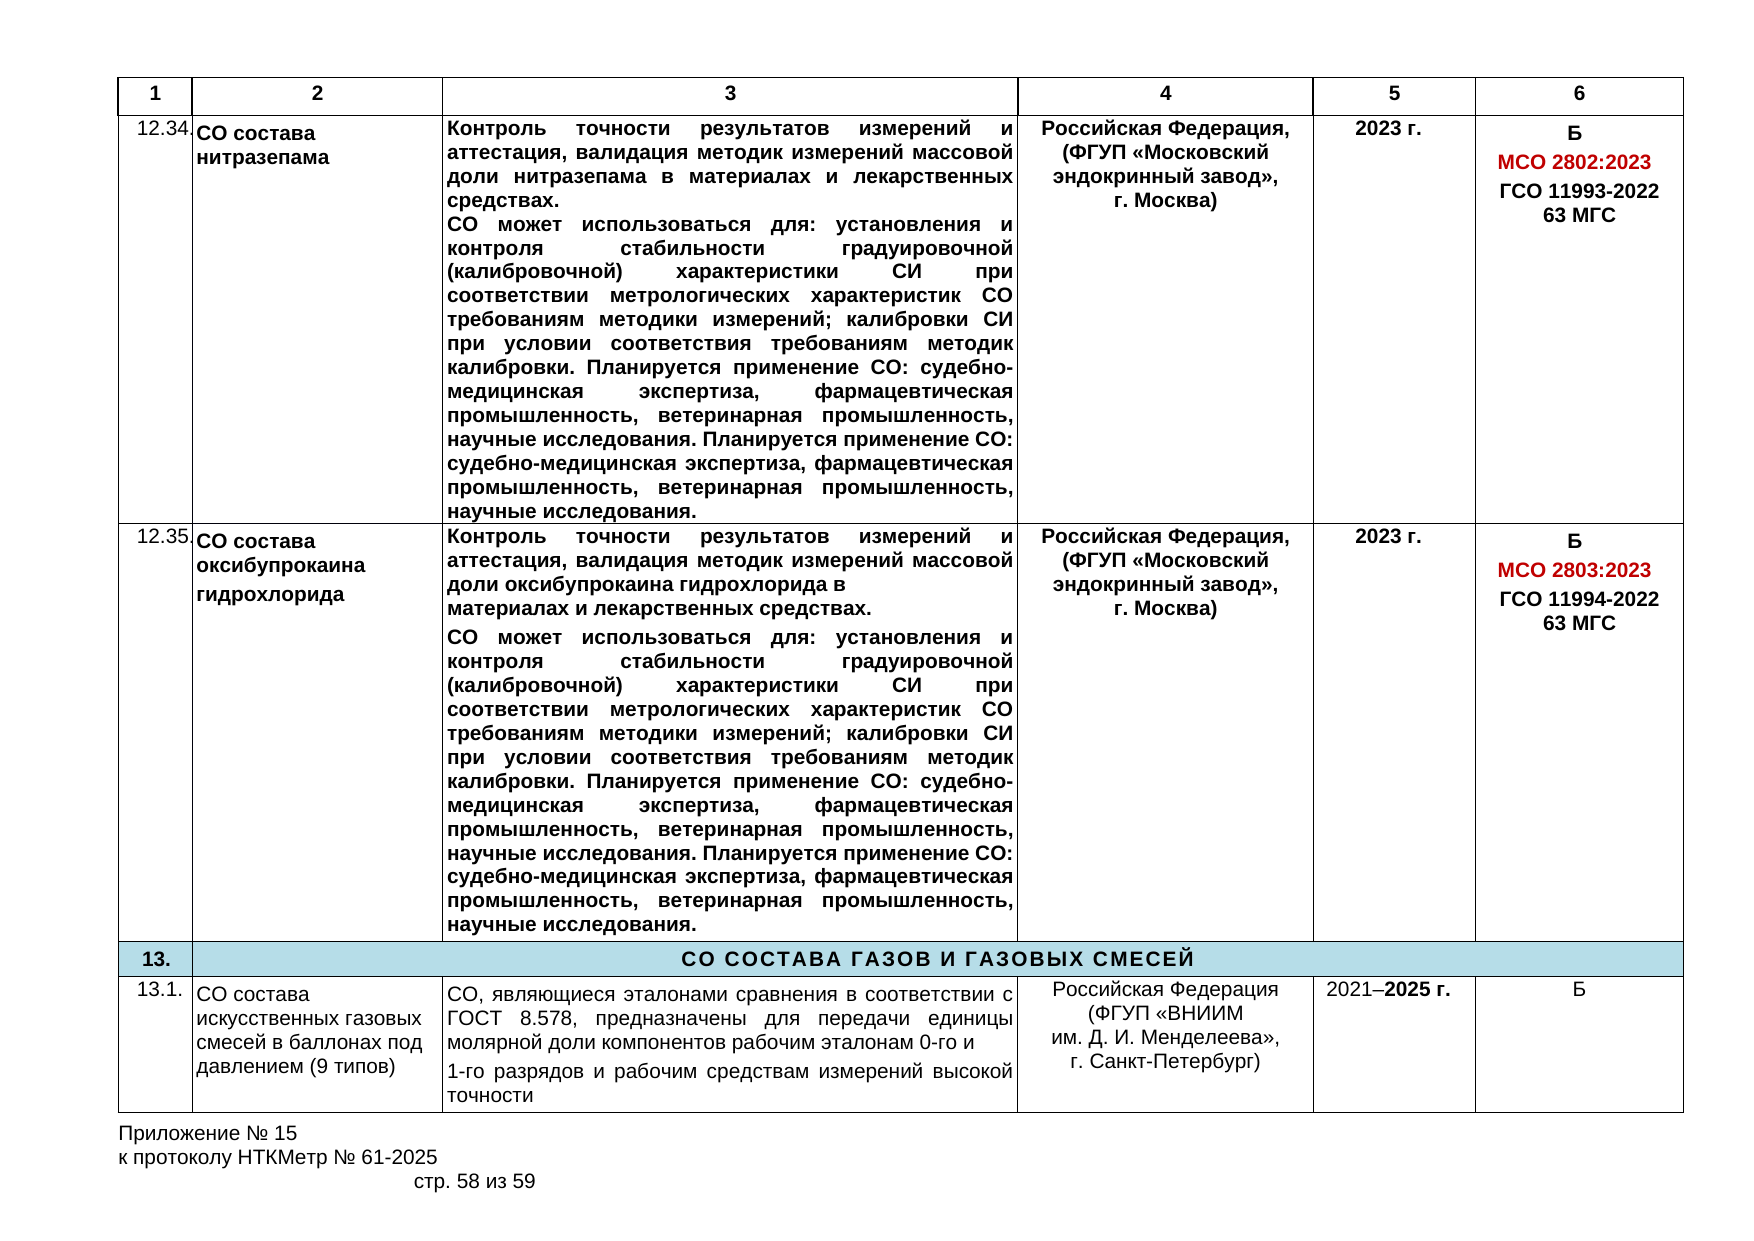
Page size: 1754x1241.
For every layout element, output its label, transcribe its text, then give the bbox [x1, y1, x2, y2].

table_cell [119, 116, 192, 523]
table_cell Контроль точности результатов измерений и аттестация, валидация методик измерений массовой доли оксибупрокаина гидрохлорида в материалах и лекарственных средствах. СО может использоваться для: установления и контроля стабильности градуировочной (калибровочной) характеристики СИ при соответствии метрологических характеристик СО требованиям методики измерений; калибровки СИ при условии соответствия требованиям методик калибровки. Планируется применение СО: судебно-медицинская экспертиза, фармацевтическая промышленность, ветеринарная промышленность, научные исследования. Планируется применение СО: судебно-медицинская экспертиза, фармацевтическая промышленность, ветеринарная промышленность, научные исследования. [443, 524, 1017, 941]
table_cell [119, 942, 192, 976]
table_cell [119, 524, 192, 941]
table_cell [1018, 116, 1313, 523]
table_cell СО состава искусственных газовых смесей в баллонах под давлением (9 типов) [193, 977, 442, 1112]
table_cell СО СОСТАВА ГАЗОВ И ГАЗОВЫХ СМЕСЕЙ [193, 942, 1683, 976]
table_cell 2023 г. [1314, 116, 1475, 523]
table_cell Российская Федерация (ФГУП «ВНИИМ им. Д. И. Менделеева», г. Санкт-Петербург) [1018, 977, 1313, 1112]
table_header 3 [443, 78, 1017, 114]
table_cell Российская Федерация, (ФГУП «Московский эндокринный завод», г. Москва) [1018, 524, 1313, 941]
table_cell Б [1476, 977, 1683, 1112]
table_header 2 [193, 78, 442, 114]
table_cell СО, являющиеся эталонами сравнения в соответствии с ГОСТ 8.578, предназначены для передачи единицы молярной доли компонентов рабочим эталонам 0-го и 1-го разрядов и рабочим средствам измерений высокой точности [443, 977, 1017, 1112]
table_cell Контроль точности результатов измерений и аттестация, валидация методик измерений массовой доли нитразепама в материалах и лекарственных средствах. СО может использоваться для: установления и контроля стабильности градуировочной (калибровочной) характеристики СИ при соответствии метрологических характеристик СО требованиям методики измерений; калибровки СИ при условии соответствия требованиям методик калибровки. Планируется применение СО: судебно-медицинская экспертиза, фармацевтическая промышленность, ветеринарная промышленность, научные исследования. Планируется применение СО: судебно-медицинская экспертиза, фармацевтическая промышленность, ветеринарная промышленность, научные исследования. [443, 116, 1017, 523]
table_header 5 [1314, 78, 1475, 114]
table_cell 2021–2025 г. [1314, 977, 1475, 1112]
table_header 6 [1476, 78, 1683, 114]
table_header 4 [1019, 78, 1312, 114]
table_cell 2023 г. [1314, 524, 1475, 941]
table_cell Б МСО 2802:2023 ГСО 11993-2022 63 МГС [1476, 116, 1683, 523]
table_cell СО состава оксибупрокаина гидрохлорида [193, 524, 442, 941]
table_cell СО состава нитразепама [193, 116, 442, 523]
table_cell Б МСО 2803:2023 ГСО 11994-2022 63 МГС [1476, 524, 1683, 941]
table_cell [119, 977, 192, 1112]
table_header 1 [119, 78, 191, 114]
